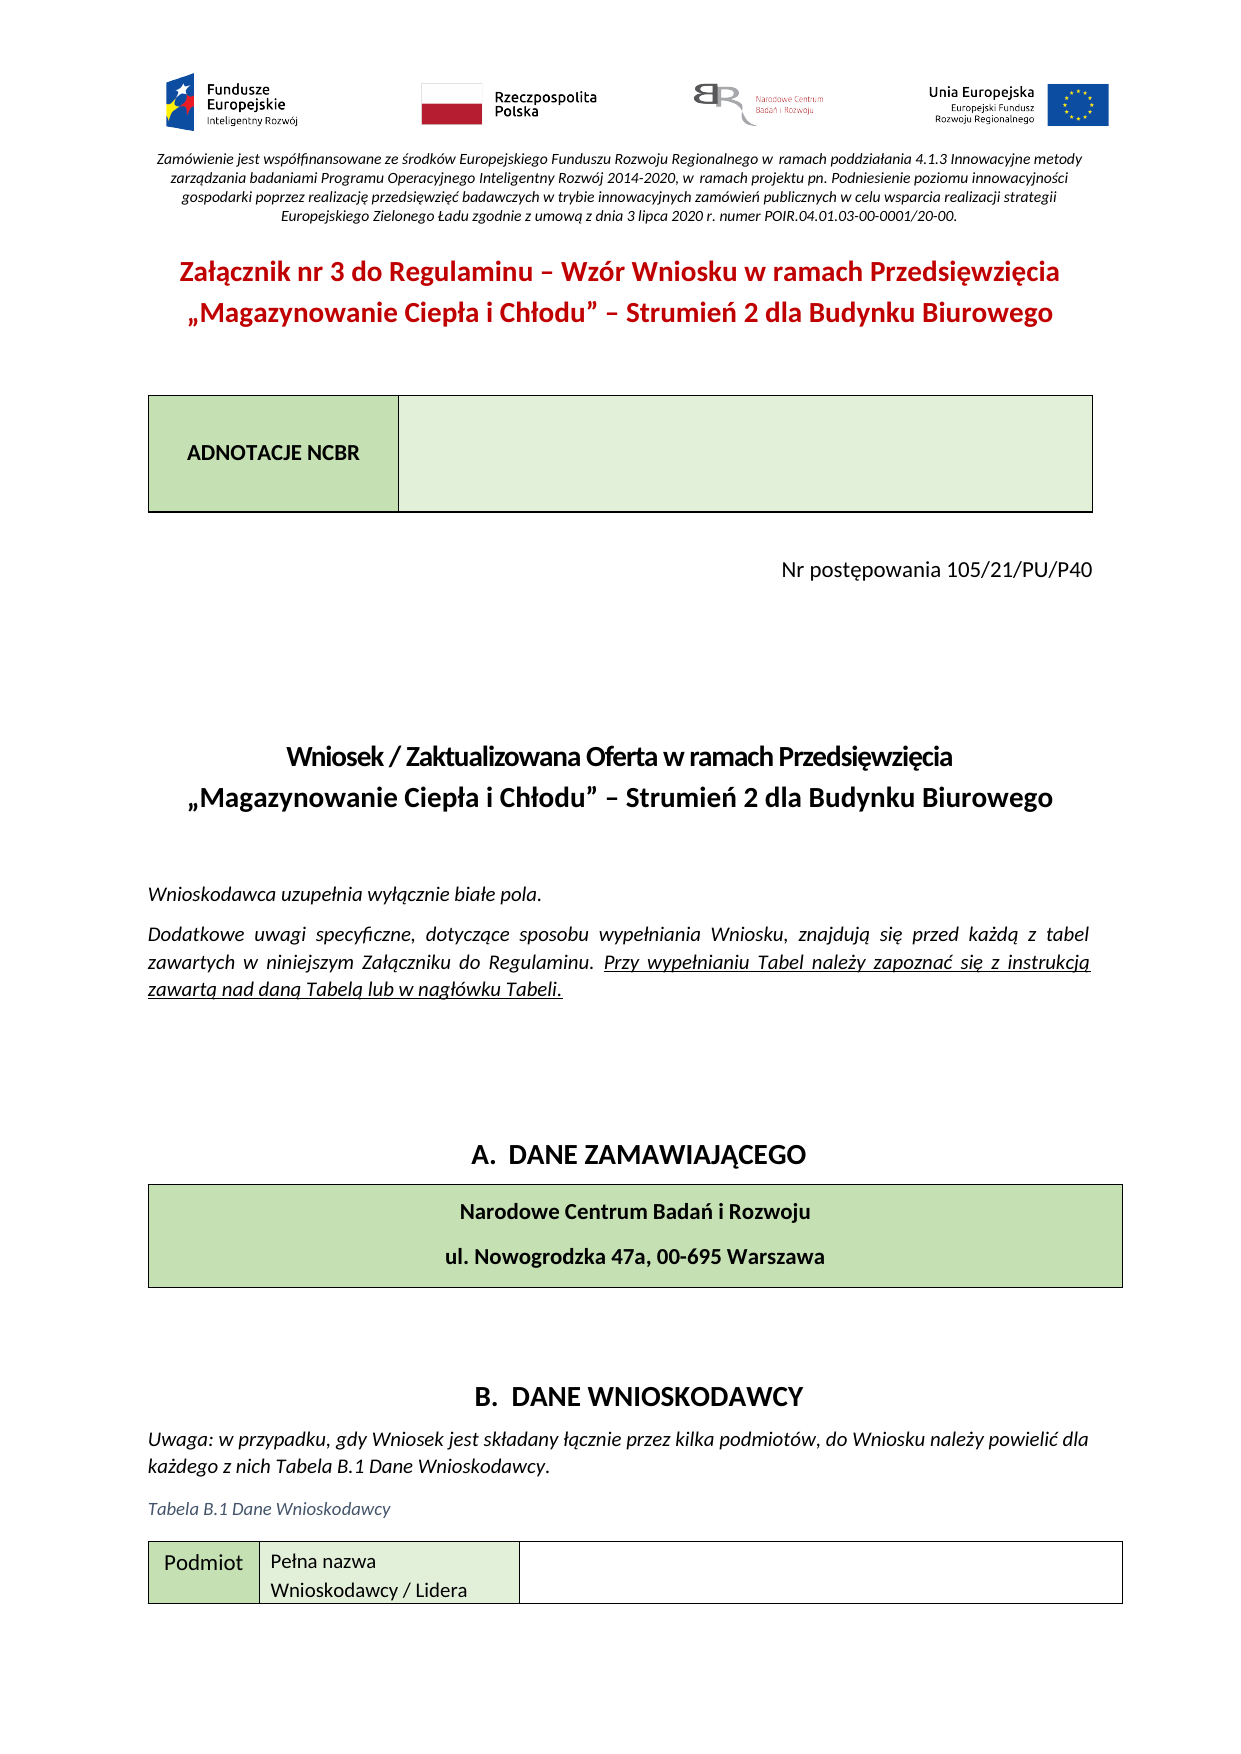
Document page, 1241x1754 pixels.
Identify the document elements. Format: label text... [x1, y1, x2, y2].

list Nr postępowania 105/21/PU/P40 [148, 555, 1093, 583]
subtitle DANE ZAMAWIAJĄCEGO [185, 1136, 1093, 1171]
text Dodatkowe uwagi specyficzne, dotyczące sposobu wypełniania Wniosku, znajdują się przed każdą z tabel zawartych w niniejszym Załączniku do Regulaminu. Przy wypełnianiu Tabel należy zapoznać się z instrukcją zawartą nad daną Tabelą lub w nagłówku Tabeli. [148, 921, 1093, 1002]
table_header [520, 1542, 1122, 1603]
subtitle DANE WNIOSKODAWCY [185, 1378, 1093, 1413]
table_header Narodowe Centrum Badań i Rozwoju ul. Nowogrodzka 47a, 00-695 Warszawa [149, 1185, 1122, 1287]
text Uwaga: w przypadku, gdy Wniosek jest składany łącznie przez kilka podmiotów, do Wniosku należy powielić dla każdego z nich Tabelę B.1. [148, 1426, 1093, 1479]
table_header ADNOTACJE NCBR [149, 396, 398, 511]
text Tabela B.1 Dane Wnioskodawcy [148, 1497, 1093, 1520]
text „Magazynowanie Ciepła i Chłodu” – Strumień 2 dla Budynku Biurowego [148, 779, 1093, 815]
table_header [399, 396, 1092, 511]
text Wnioskodawca uzupełnia wyłącznie białe pola. [148, 882, 1093, 907]
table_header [260, 1542, 519, 1603]
title Wniosek / Zaktualizowana Oferta w ramach Przedsięwzięcia [148, 738, 1093, 773]
table_header Podmiot [149, 1542, 259, 1603]
text Załącznik nr 3 do Regulaminu – Wzór Wniosku w ramach Przedsięwzięcia „Magazynowanie Ciepła i Chłodu” – Strumień 2 dla Budynku Biurowego [148, 253, 1093, 330]
